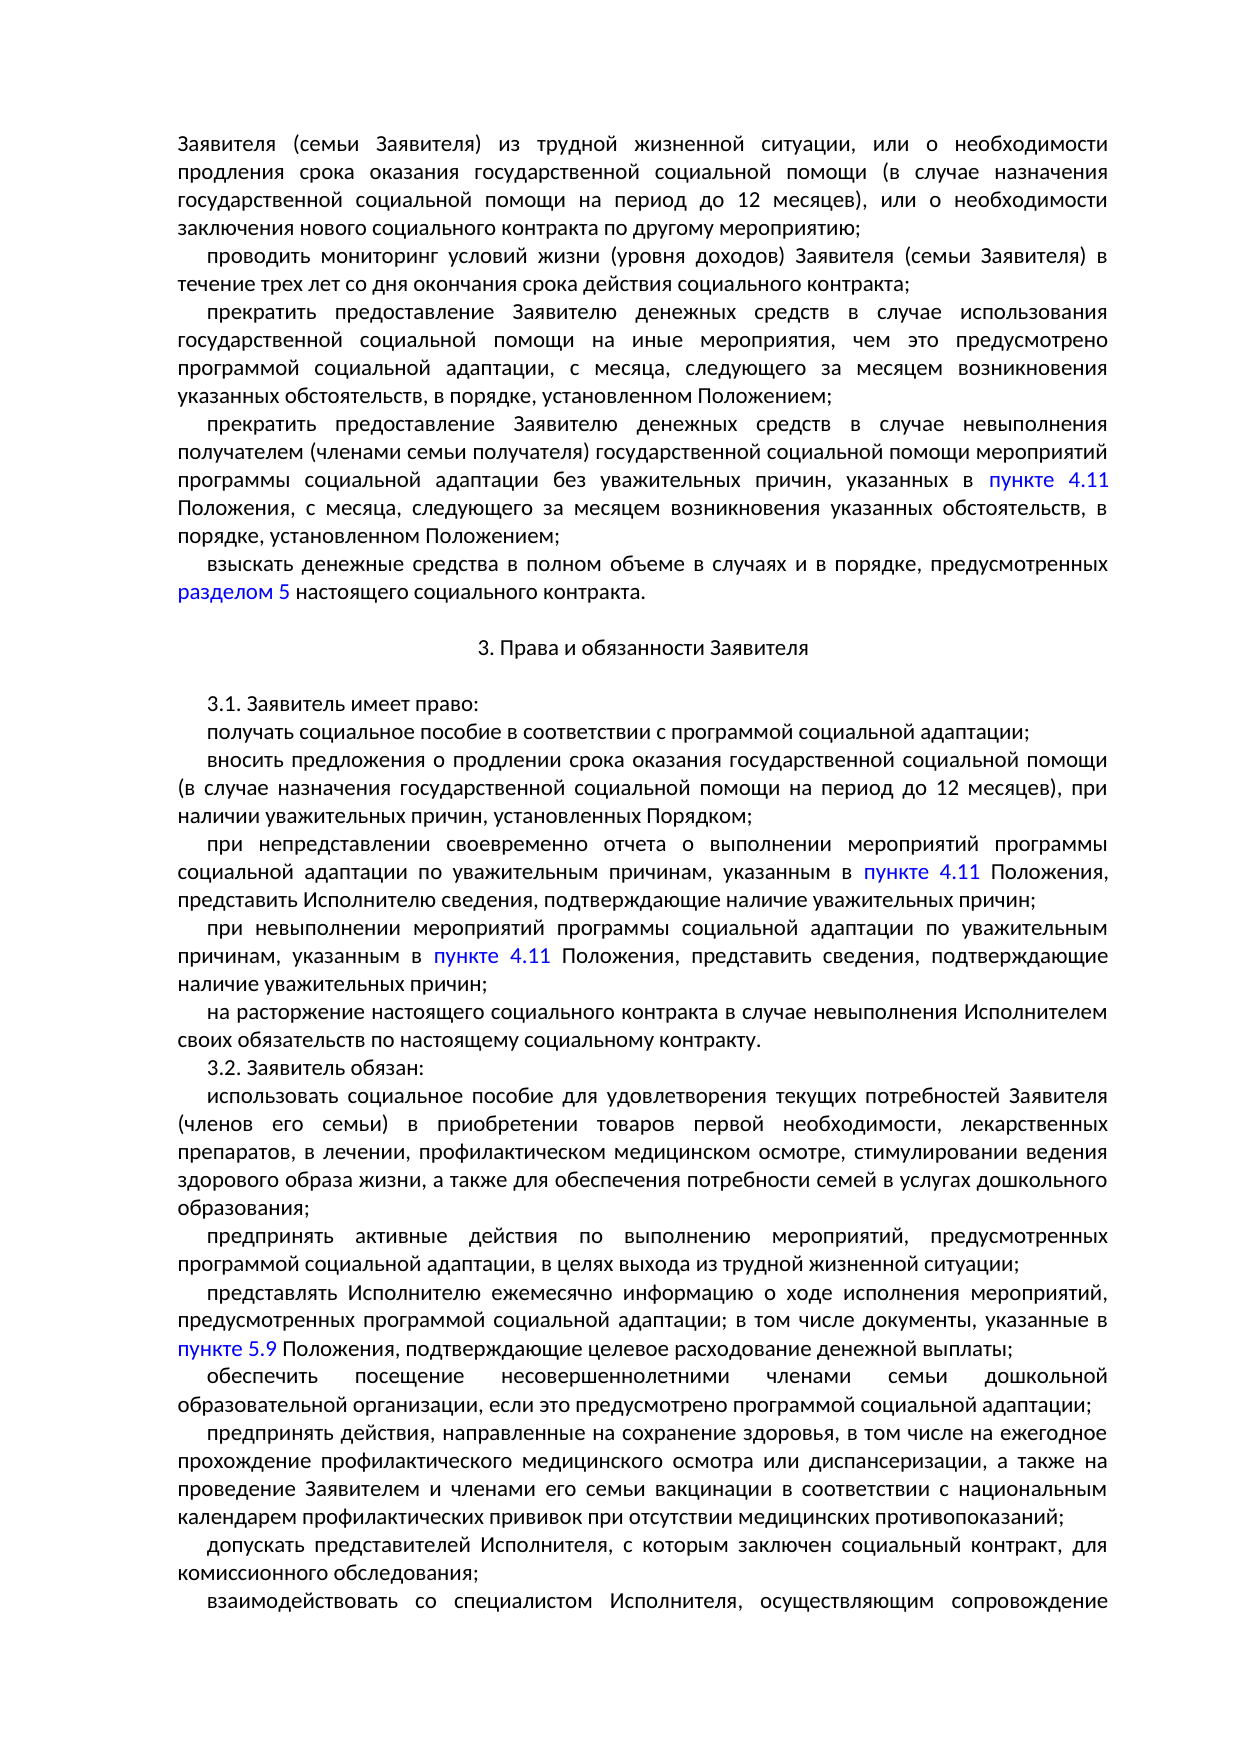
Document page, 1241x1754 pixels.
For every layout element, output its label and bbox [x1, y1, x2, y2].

table_cell [171, 118, 1116, 1624]
